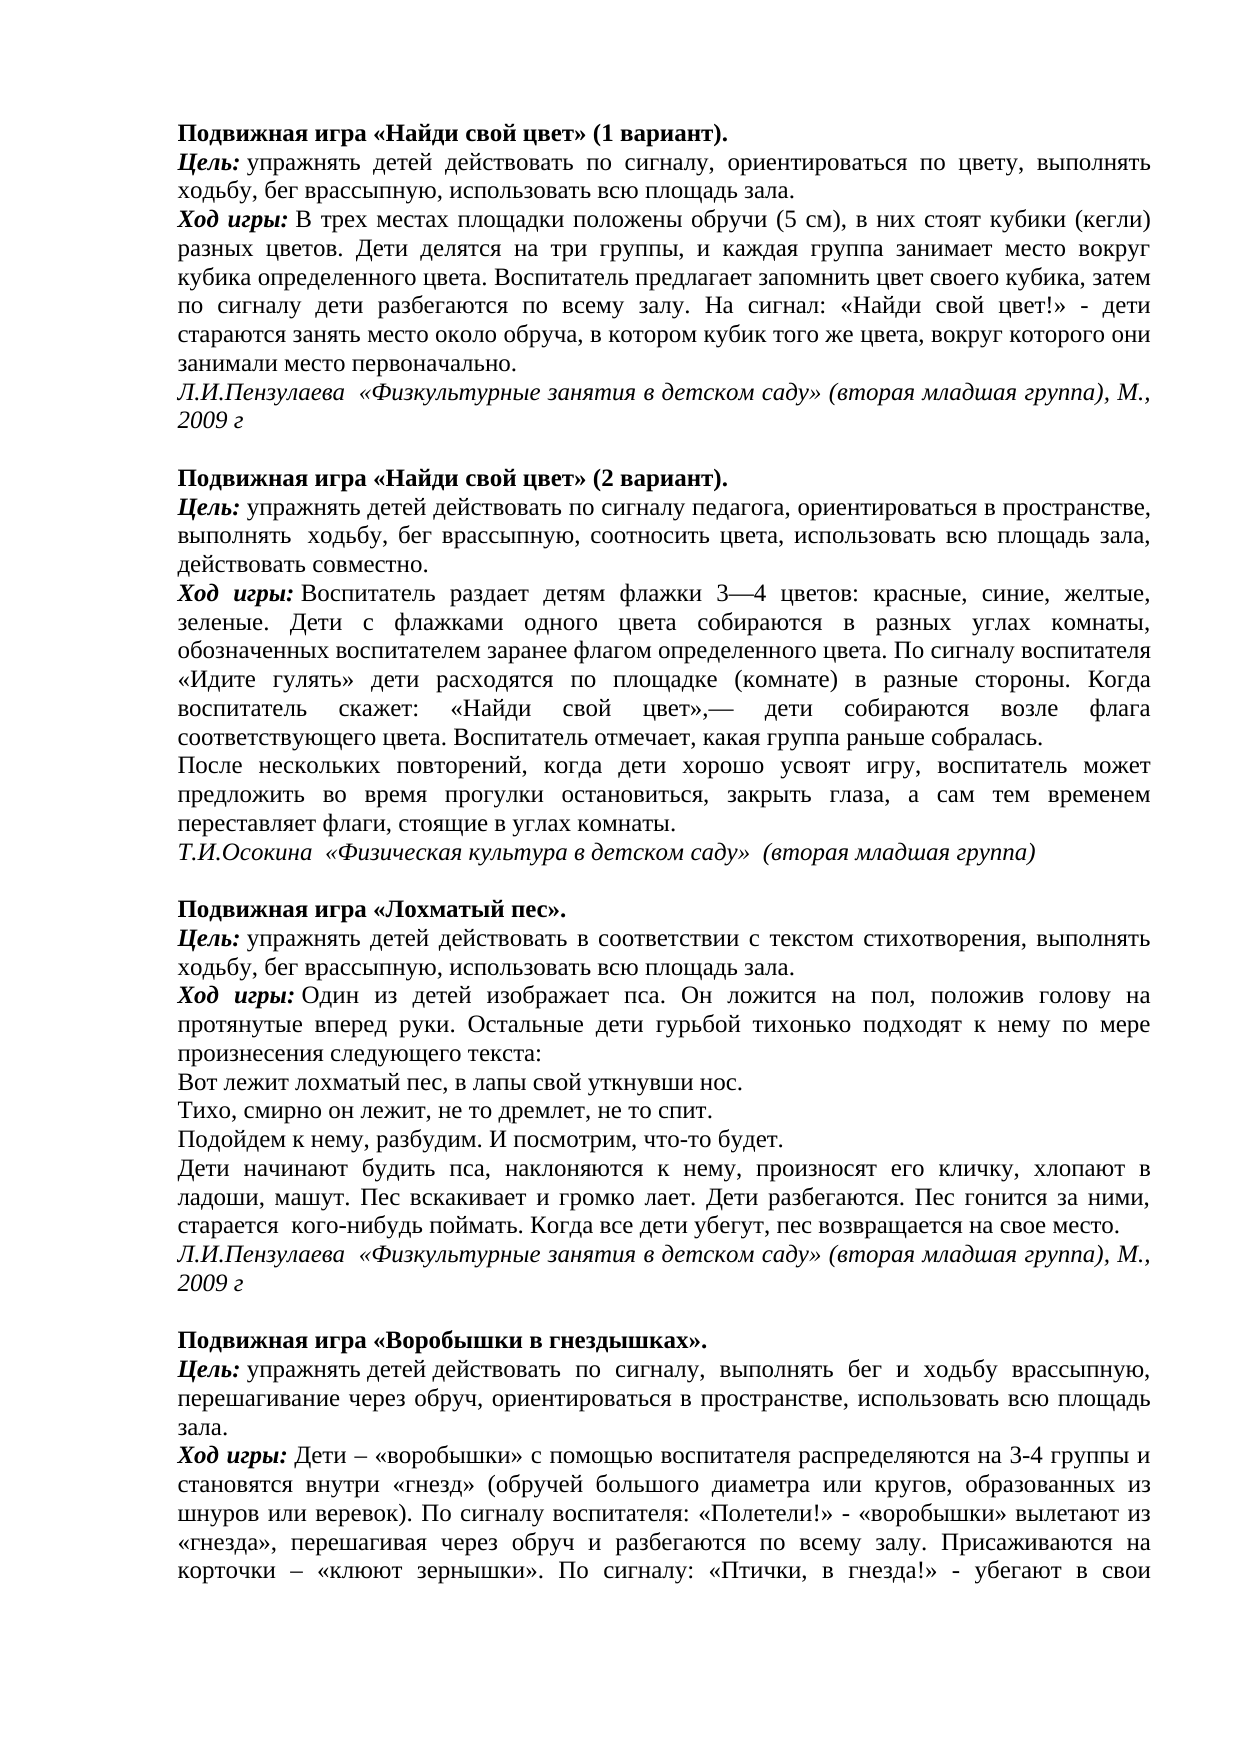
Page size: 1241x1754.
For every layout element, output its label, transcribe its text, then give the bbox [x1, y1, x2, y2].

text Цель: упражнять детей действовать в соответствии с текстом стихотворения, выполнять ходьбу, бег врассыпную, использовать всю площадь зала. [177, 923, 1152, 981]
text После нескольких повторений, когда дети хорошо усвоят игру, воспитатель может предложить во время прогулки остановиться, закрыть глаза, а сам тем временем переставляет флаги, стоящие в углах комнаты. [177, 751, 1152, 837]
text Цель: упражнять детей действовать по сигналу педагога, ориентироваться в пространстве, выполнять ходьбу, бег врассыпную, соотносить цвета, использовать всю площадь зала, действовать совместно. [177, 492, 1152, 578]
text Подвижная игра «Найди свой цвет» (2 вариант). [177, 463, 1152, 492]
text Подвижная игра «Лохматый пес». [177, 894, 1152, 923]
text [177, 1441, 1152, 1584]
text Л.И.Пензулаева «Физкультурные занятия в детском саду» (вторая младшая группа), М., 2009 г [177, 1239, 1152, 1297]
text Ход игры: Один из детей изображает пса. Он ложится на пол, положив голову на протянутые вперед руки. Остальные дети гурьбой тихонько подходят к нему по мере произнесения следующего текста: [177, 981, 1152, 1067]
text Цель: упражнять детей действовать по сигналу, ориентироваться по цвету, выполнять ходьбу, бег врассыпную, использовать всю площадь зала. [177, 147, 1152, 204]
text Дети начинают будить пса, наклоняются к нему, произносят его кличку, хлопают в ладоши, машут. Пес вскакивает и громко лает. Дети разбегаются. Пес гонится за ними, старается кого-нибудь поймать. Когда все дети убегут, пес возвращается на свое место. [177, 1153, 1152, 1239]
text Тихо, смирно он лежит, не то дремлет, не то спит. [177, 1096, 1152, 1124]
text Цель: упражнять детей действовать по сигналу, выполнять бег и ходьбу врассыпную, перешагивание через обруч, ориентироваться в пространстве, использовать всю площадь зала. [177, 1354, 1152, 1441]
text Ход игры: Воспитатель раздает детям флажки 3—4 цветов: красные, синие, желтые, зеленые. Дети с флажками одного цвета собираются в разных углах комнаты, обозначенных воспитателем заранее флагом определенного цвета. По сигналу воспитателя «Идите гулять» дети расходятся по площадке (комнате) в разные стороны. Когда воспитатель скажет: «Найди свой цвет»,— дети собираются возле флага соответствующего цвета. Воспитатель отмечает, какая группа раньше собралась. [177, 578, 1152, 751]
text Подвижная игра «Найди свой цвет» (1 вариант). [177, 118, 1152, 147]
text Подвижная игра «Воробышки в гнездышках». [177, 1326, 1152, 1354]
text Вот лежит лохматый пес, в лапы свой уткнувши нос. [177, 1067, 1152, 1096]
text Подойдем к нему, разбудим. И посмотрим, что-то будет. [177, 1124, 1152, 1153]
text Ход игры: В трех местах площадки положены обручи (5 см), в них стоят кубики (кегли) разных цветов. Дети делятся на три группы, и каждая группа занимает место вокруг кубика определенного цвета. Воспитатель предлагает запомнить цвет своего кубика, затем по сигналу дети разбегаются по всему залу. На сигнал: «Найди свой цвет!» - дети стараются занять место около обруча, в котором кубик того же цвета, вокруг которого они занимали место первоначально. [177, 204, 1152, 377]
text Л.И.Пензулаева «Физкультурные занятия в детском саду» (вторая младшая группа), М., 2009 г [177, 377, 1152, 434]
text Т.И.Осокина «Физическая культура в детском саду» (вторая младшая группа) [177, 837, 1152, 866]
